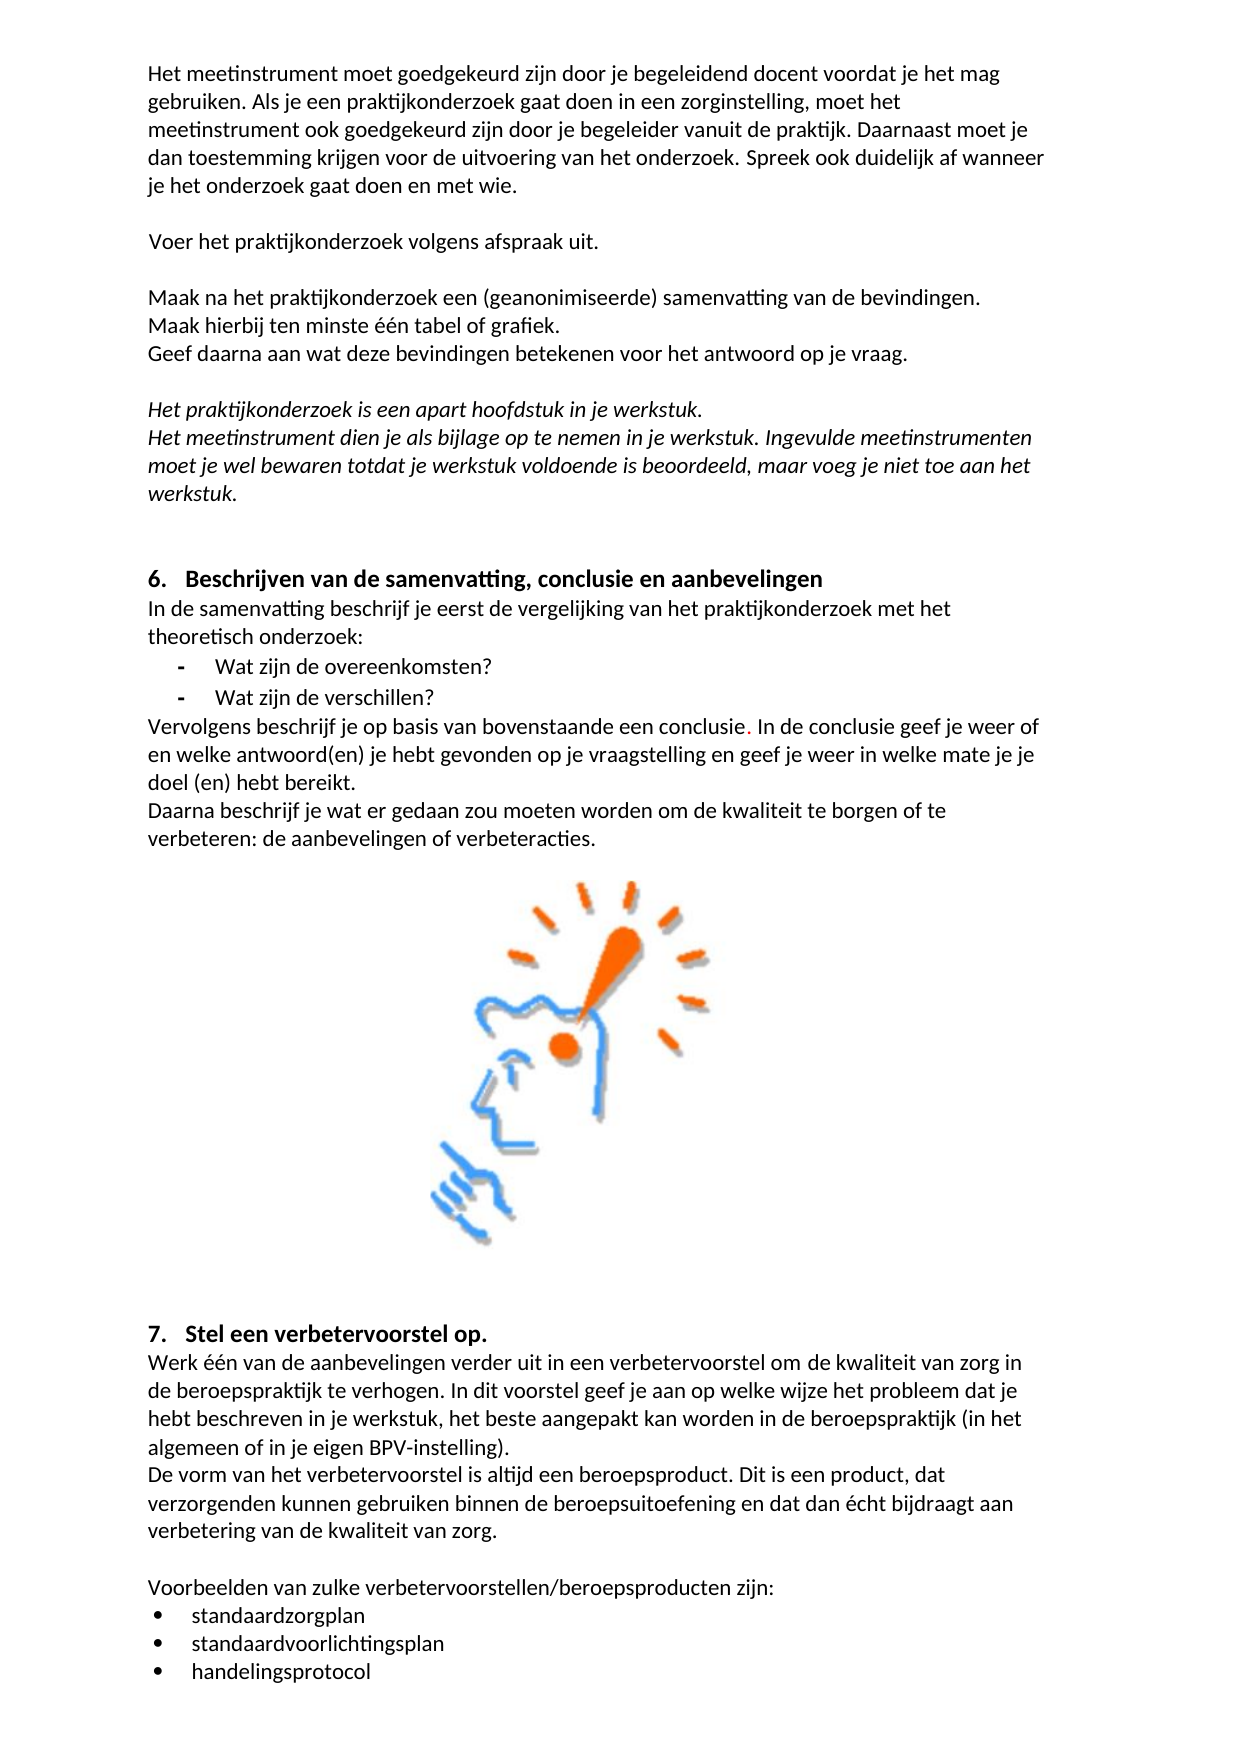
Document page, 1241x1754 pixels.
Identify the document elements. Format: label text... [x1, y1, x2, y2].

list handelingsprotocol [154, 1657, 1047, 1685]
text Daarna beschrijf je wat er gedaan zou moeten worden om de kwaliteit te borgen of te verbeteren: de aanbevelingen of verbeteracties. [148, 797, 1047, 853]
text Werk één van de aanbevelingen verder uit in een verbetervoorstel om de kwaliteit van zorg in de beroepspraktijk te verhogen. In dit voorstel geef je aan op welke wijze het probleem dat je hebt beschreven in je werkstuk, het beste aangepakt kan worden in de beroepspraktijk (in het algemeen of in je eigen BPV-instelling). [148, 1348, 1047, 1461]
text Voer het praktijkonderzoek volgens afspraak uit. [149, 227, 1047, 255]
text Voorbeelden van zulke verbetervoorstellen/beroepsproducten zijn: [148, 1573, 1047, 1601]
text Geef daarna aan wat deze bevindingen betekenen voor het antwoord op je vraag. [148, 339, 1047, 367]
list Beschrijven van de samenvatting, conclusie en aanbevelingen [148, 563, 1047, 594]
text De vorm van het verbetervoorstel is altijd een beroepsproduct. Dit is een product, dat verzorgenden kunnen gebruiken binnen de beroepsuitoefening en dat dan écht bijdraagt aan verbetering van de kwaliteit van zorg. [148, 1461, 1047, 1545]
text Het meetinstrument dien je als bijlage op te nemen in je werkstuk. Ingevulde meetinstrumenten moet je wel bewaren totdat je werkstuk voldoende is beoordeeld, maar voeg je niet toe aan het werkstuk. [148, 423, 1047, 507]
text Het meetinstrument moet goedgekeurd zijn door je begeleidend docent voordat je het mag gebruiken. Als je een praktijkonderzoek gaat doen in een zorginstelling, moet het meetinstrument ook goedgekeurd zijn door je begeleider vanuit de praktijk. Daarnaast moet je dan toestemming krijgen voor de uitvoering van het onderzoek. Spreek ook duidelijk af wanneer je het onderzoek gaat doen en met wie. [148, 59, 1047, 199]
text In de samenvatting beschrijf je eerst de vergelijking van het praktijkonderzoek met het theoretisch onderzoek: [148, 594, 1047, 650]
text Maak hierbij ten minste één tabel of grafiek. [148, 311, 1047, 339]
picture [430, 880, 765, 1290]
list Wat zijn de verschillen? [177, 681, 1047, 712]
list standaardzorgplan [154, 1601, 1047, 1629]
list Wat zijn de overeenkomsten? [177, 650, 1047, 681]
text Maak na het praktijkonderzoek een (geanonimiseerde) samenvatting van de bevindingen. [148, 283, 1047, 311]
text Vervolgens beschrijf je op basis van bovenstaande een conclusie. In de conclusie geef je weer of en welke antwoord(en) je hebt gevonden op je vraagstelling en geef je weer in welke mate je je doel (en) hebt bereikt. [148, 712, 1047, 797]
list Stel een verbetervoorstel op. [148, 1318, 1047, 1348]
text Het praktijkonderzoek is een apart hoofdstuk in je werkstuk. [148, 395, 1047, 423]
list standaardvoorlichtingsplan [154, 1629, 1047, 1657]
